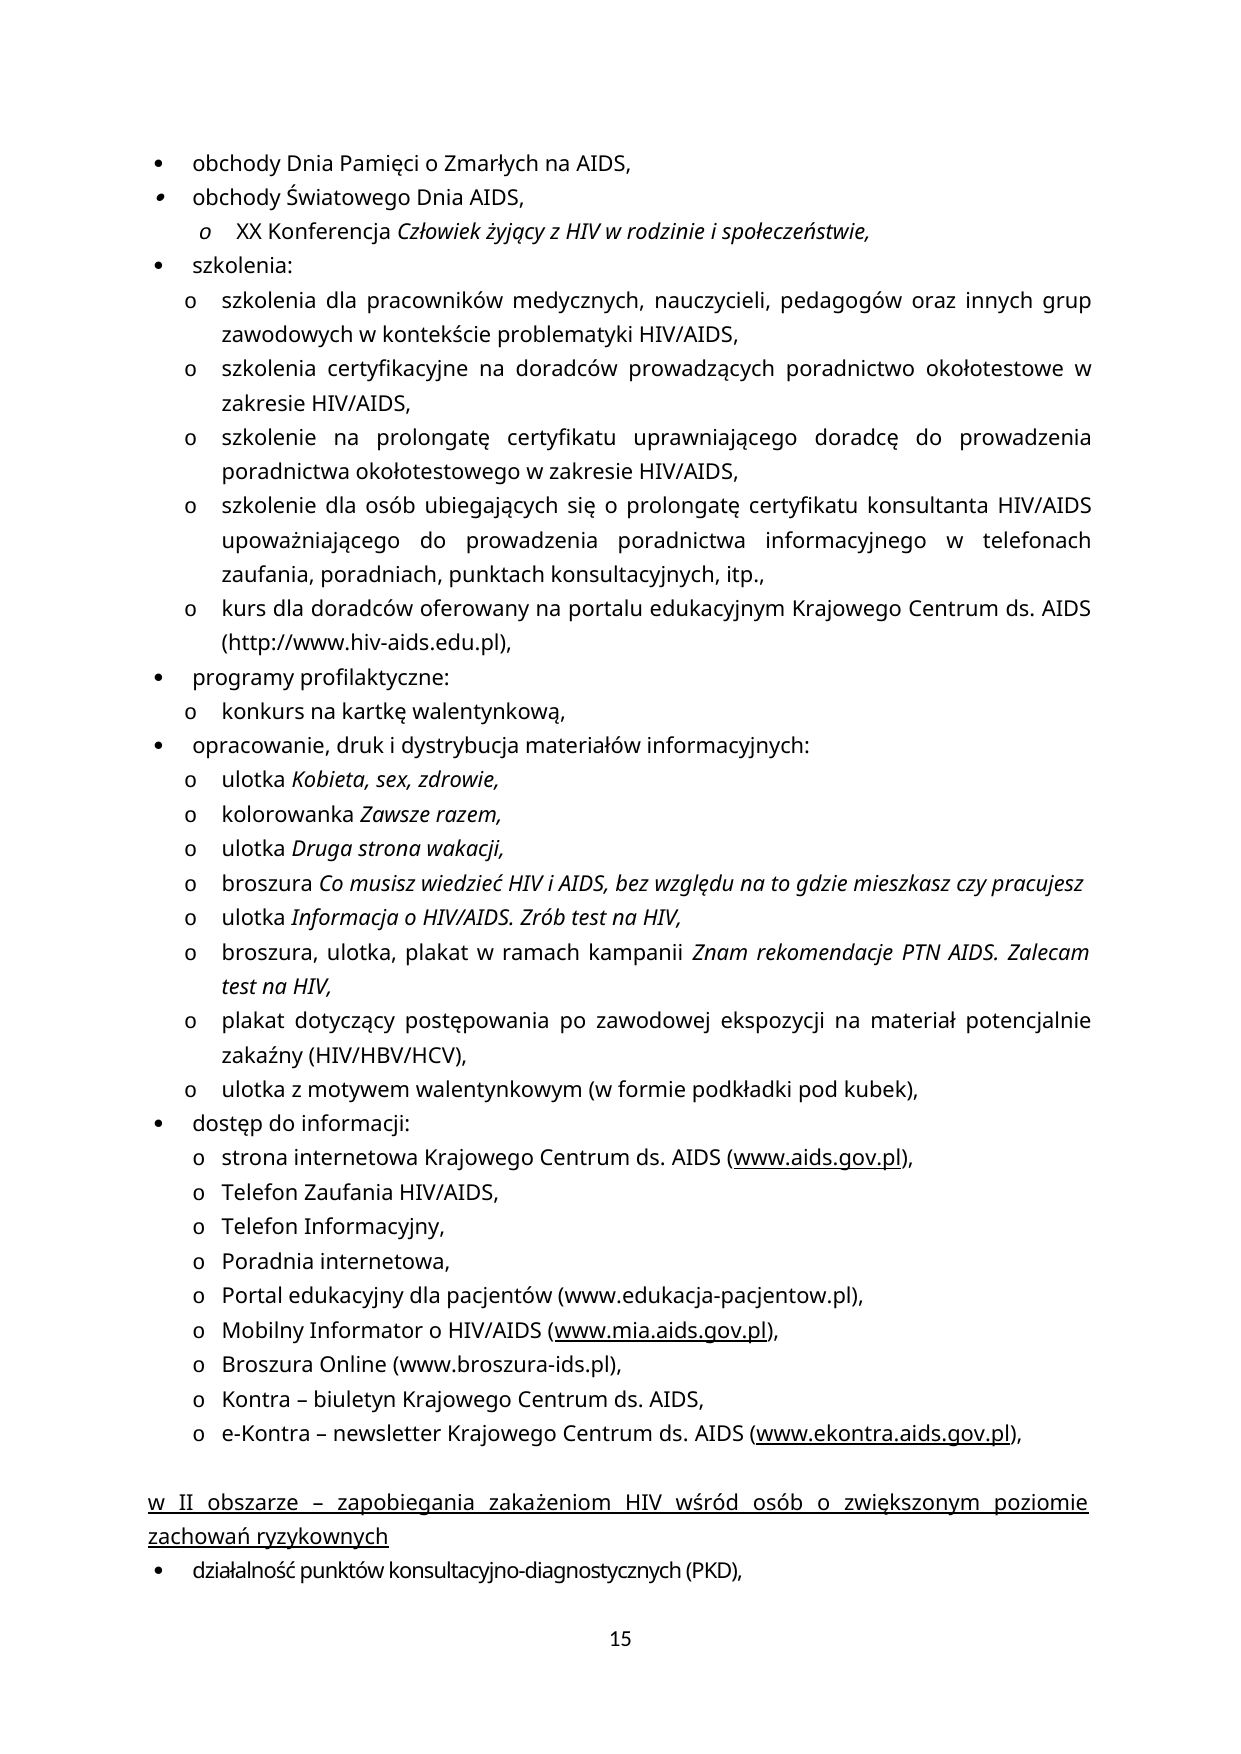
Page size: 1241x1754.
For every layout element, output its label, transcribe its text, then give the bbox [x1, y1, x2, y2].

list szkolenia certyfikacyjne na doradców prowadzących poradnictwo okołotestowe w zakresie HIV/AIDS, [184, 353, 1093, 417]
list szkolenie dla osób ubiegających się o prolongatę certyfikatu konsultanta HIV/AIDS upoważniającego do prowadzenia poradnictwa informacyjnego w telefonach zaufania, poradniach, punktach konsultacyjnych, itp., [184, 490, 1093, 588]
list Broszura Online (www.broszura-ids.pl), [192, 1349, 1093, 1379]
list programy profilaktyczne: [154, 661, 1093, 691]
list Mobilny Informator o HIV/AIDS (www.mia.aids.gov.pl), [192, 1315, 1093, 1345]
list kolorowanka Zawsze razem, [184, 799, 1093, 829]
list Telefon Zaufania HIV/AIDS, [192, 1177, 1093, 1207]
list obchody Dnia Pamięci o Zmarłych na AIDS, [154, 148, 1093, 177]
list ulotka Informacja o HIV/AIDS. Zrób test na HIV, [184, 902, 1093, 932]
list Poradnia internetowa, [192, 1246, 1093, 1276]
list Portal edukacyjny dla pacjentów (www.edukacja-pacjentow.pl), [192, 1280, 1093, 1310]
list kurs dla doradców oferowany na portalu edukacyjnym Krajowego Centrum ds. AIDS (http://www.hiv-aids.edu.pl), [184, 593, 1093, 657]
list ulotka Druga strona wakacji, [184, 833, 1093, 863]
text w II obszarze – zapobiegania zakażeniom HIV wśród osób o zwiększonym poziomie zachowań ryzykownych [148, 1487, 1089, 1512]
list szkolenie na prolongatę certyfikatu uprawniającego doradcę do prowadzenia poradnictwa okołotestowego w zakresie HIV/AIDS, [184, 422, 1093, 486]
list plakat dotyczący postępowania po zawodowej ekspozycji na materiał potencjalnie zakaźny (HIV/HBV/HCV), [184, 1005, 1093, 1069]
list konkurs na kartkę walentynkową, [184, 696, 1093, 726]
list szkolenia dla pracowników medycznych, nauczycieli, pedagogów oraz innych grup zawodowych w kontekście problematyki HIV/AIDS, [184, 284, 1093, 349]
list ulotka z motywem walentynkowym (w formie podkładki pod kubek), [184, 1074, 1093, 1104]
list broszura Co musisz wiedzieć HIV i AIDS, bez względu na to gdzie mieszkasz czy pracujesz [184, 868, 1093, 898]
list e-Kontra – newsletter Krajowego Centrum ds. AIDS (www.ekontra.aids.gov.pl), [192, 1418, 1093, 1448]
list XX Konferencja Człowiek żyjący z HIV w rodzinie i społeczeństwie, [199, 216, 1093, 246]
list opracowanie, druk i dystrybucja materiałów informacyjnych: [154, 730, 1093, 760]
list szkolenia: [154, 250, 1093, 280]
list Kontra – biuletyn Krajowego Centrum ds. AIDS, [192, 1384, 1093, 1414]
list działalność punktów konsultacyjno-diagnostycznych (PKD), [154, 1555, 1089, 1585]
list broszura, ulotka, plakat w ramach kampanii Znam rekomendacje PTN AIDS. Zalecam test na HIV, [184, 937, 1093, 1001]
list strona internetowa Krajowego Centrum ds. AIDS (www.aids.gov.pl), [192, 1142, 1093, 1172]
list obchody Światowego Dnia AIDS, [154, 182, 1093, 212]
list ulotka Kobieta, sex, zdrowie, [184, 764, 1093, 794]
text w II obszarze – zapobiegania zakażeniom HIV wśród osób o zwiększonym poziomie zachowań ryzykownych [148, 1514, 1089, 1551]
list dostęp do informacji: [154, 1108, 1093, 1138]
list Telefon Informacyjny, [192, 1211, 1093, 1241]
